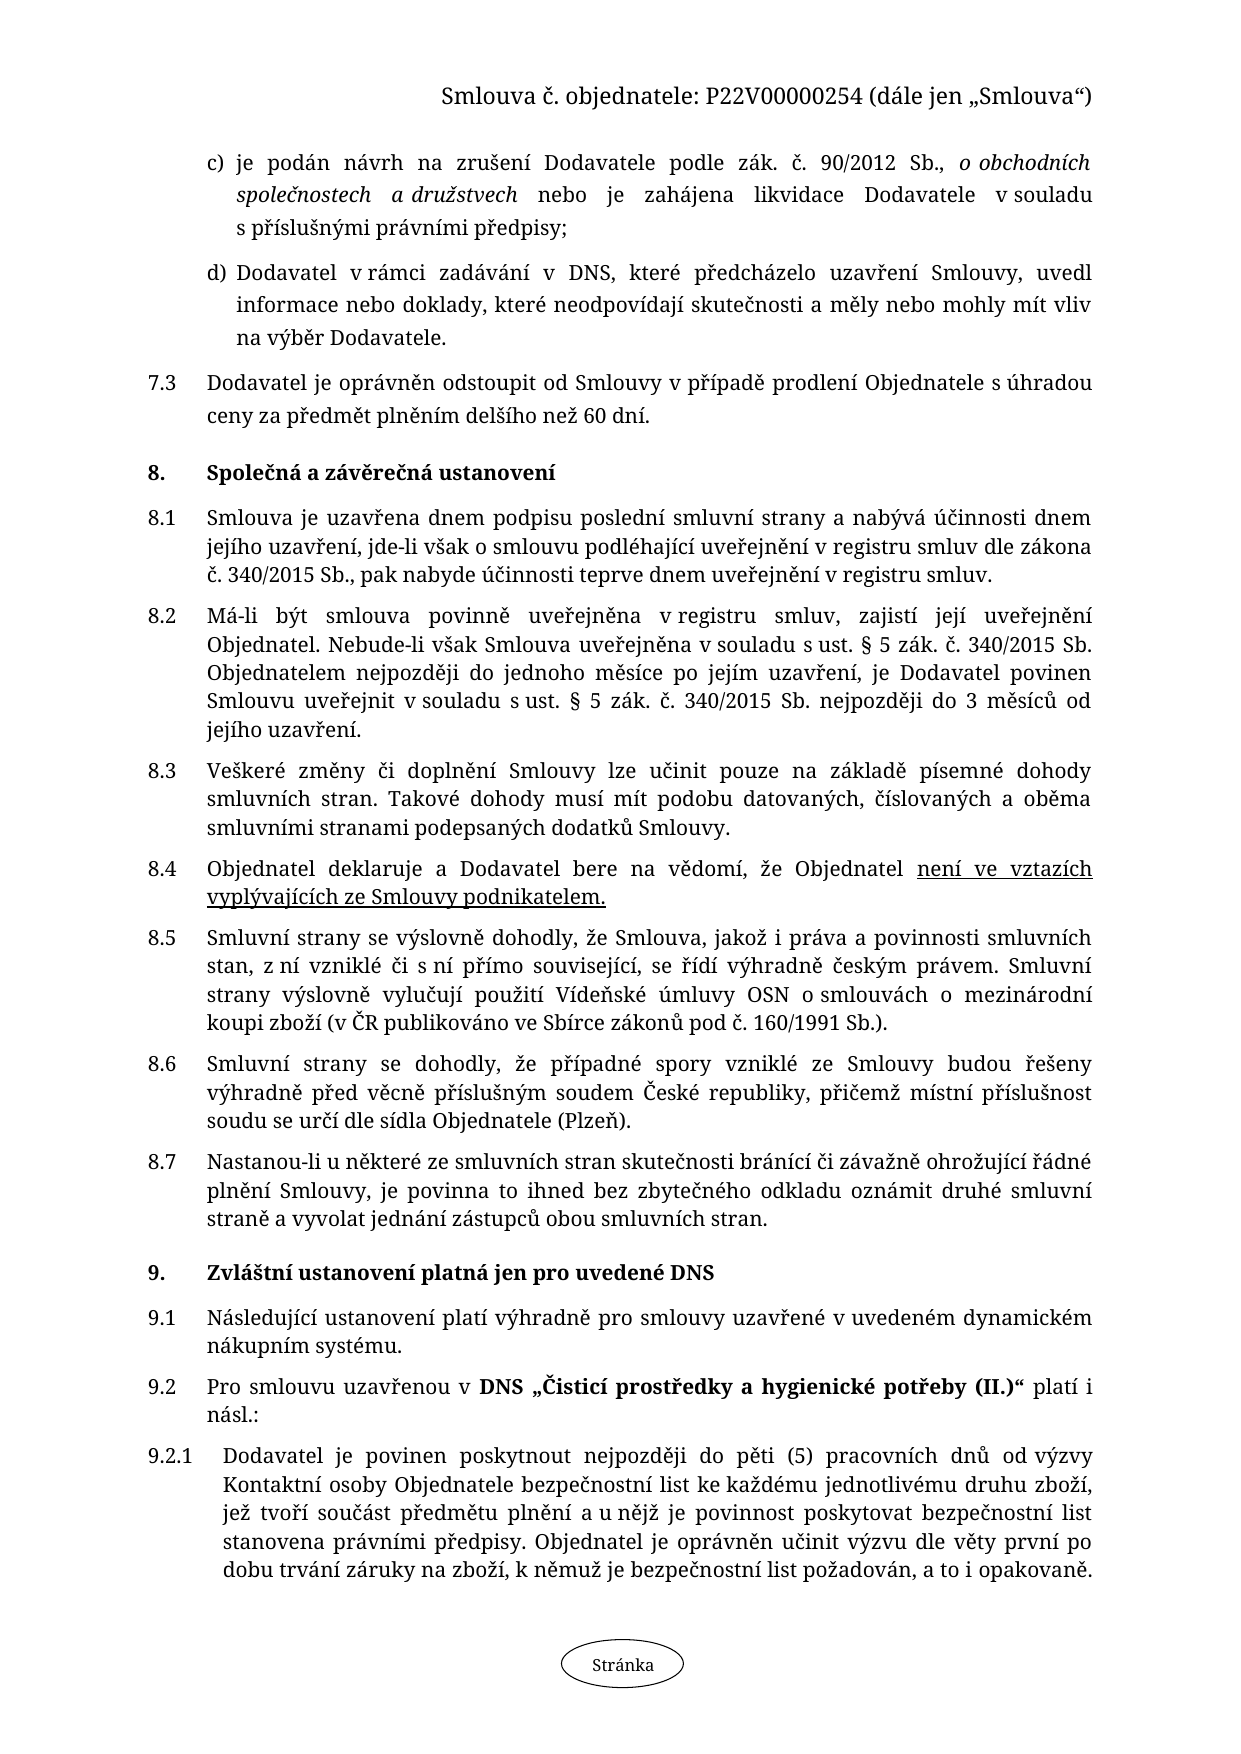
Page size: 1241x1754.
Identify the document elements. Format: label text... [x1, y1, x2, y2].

list Dodavatel v rámci zadávání v DNS, které předcházelo uzavření Smlouvy, uvedl informace nebo doklady, které neodpovídají skutečnosti a měly nebo mohly mít vliv na výběr Dodavatele. [207, 258, 1093, 352]
list Má-li být smlouva povinně uveřejněna v registru smluv, zajistí její uveřejnění Objednatel. Nebude-li však Smlouva uveřejněna v souladu s ust. § 5 zák. č. 340/2015 Sb. Objednatelem nejpozději do jednoho měsíce po jejím uzavření, je Dodavatel povinen Smlouvu uveřejnit v souladu s ust. § 5 zák. č. 340/2015 Sb. nejpozději do 3 měsíců od jejího uzavření. [148, 601, 1093, 743]
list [148, 1441, 1093, 1584]
list je podán návrh na zrušení Dodavatele podle zák. č. 90/2012 Sb., o obchodních společnostech a družstvech nebo je zahájena likvidace Dodavatele v souladu s příslušnými právními předpisy; [207, 148, 1093, 241]
list Pro smlouvu uzavřenou v DNS „Čisticí prostředky a hygienické potřeby (II.)“ platí i násl.: [148, 1372, 1093, 1429]
list Následující ustanovení platí výhradně pro smlouvy uzavřené v uvedeném dynamickém nákupním systému. [148, 1303, 1093, 1359]
list Veškeré změny či doplnění Smlouvy lze učinit pouze na základě písemné dohody smluvních stran. Takové dohody musí mít podobu datovaných, číslovaných a oběma smluvními stranami podepsaných dodatků Smlouvy. [148, 756, 1093, 841]
list Objednatel deklaruje a Dodavatel bere na vědomí, že Objednatel není ve vztazích vyplývajících ze Smlouvy podnikatelem. [148, 854, 1093, 911]
list Smluvní strany se dohodly, že případné spory vzniklé ze Smlouvy budou řešeny výhradně před věcně příslušným soudem České republiky, přičemž místní příslušnost soudu se určí dle sídla Objednatele (Plzeň). [148, 1049, 1093, 1135]
list Zvláštní ustanovení platná jen pro uvedené DNS [148, 1258, 1093, 1286]
list Smlouva je uzavřena dnem podpisu poslední smluvní strany a nabývá účinnosti dnem jejího uzavření, jde-li však o smlouvu podléhající uveřejnění v registru smluv dle zákona č. 340/2015 Sb., pak nabyde účinnosti teprve dnem uveřejnění v registru smluv. [148, 503, 1093, 589]
list Dodavatel je oprávněn odstoupit od Smlouvy v případě prodlení Objednatele s úhradou ceny za předmět plněním delšího než 60 dní. [148, 368, 1093, 429]
list Společná a závěrečná ustanovení [148, 458, 1093, 487]
list Nastanou-li u některé ze smluvních stran skutečnosti bránící či závažně ohrožující řádné plnění Smlouvy, je povinna to ihned bez zbytečného odkladu oznámit druhé smluvní straně a vyvolat jednání zástupců obou smluvních stran. [148, 1147, 1093, 1233]
list Smluvní strany se výslovně dohodly, že Smlouva, jakož i práva a povinnosti smluvních stan, z ní vzniklé či s ní přímo související, se řídí výhradně českým právem. Smluvní strany výslovně vylučují použití Vídeňské úmluvy OSN o smlouvách o mezinárodní koupi zboží (v ČR publikováno ve Sbírce zákonů pod č. 160/1991 Sb.). [148, 923, 1093, 1037]
